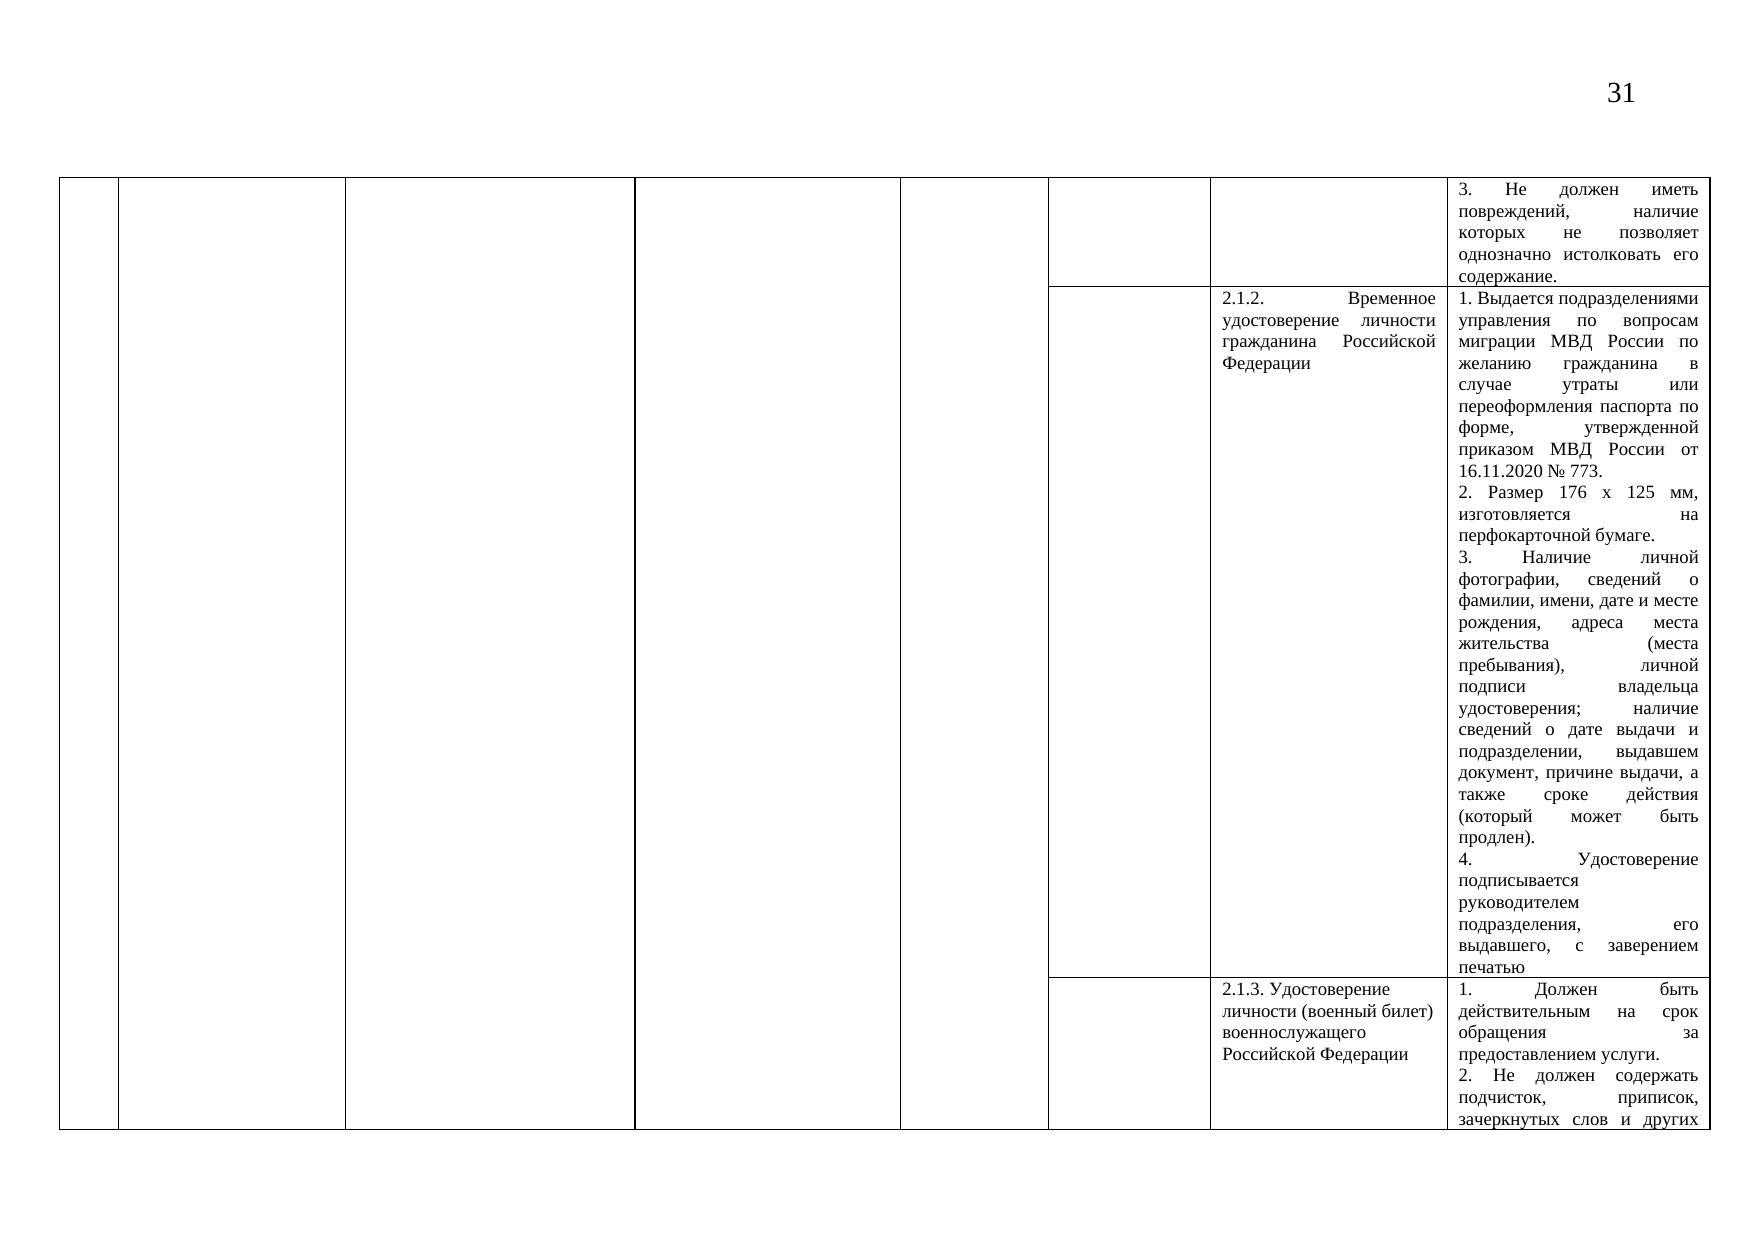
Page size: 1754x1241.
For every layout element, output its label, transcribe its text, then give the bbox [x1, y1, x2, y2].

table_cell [1211, 978, 1447, 1129]
table_cell [1049, 978, 1210, 1129]
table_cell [1448, 978, 1709, 1129]
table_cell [1049, 178, 1210, 286]
table_cell 2.1.2. Временное удостоверение личности гражданина Российской Федерации [1211, 287, 1447, 977]
table_cell 1. Выдается подразделениями управления по вопросам миграции МВД России по желанию гражданина в случае утраты или переоформления паспорта по форме, утвержденной приказом МВД России от 16.11.2020 № 773. 2. Размер 176 x 125 мм, изготовляется на перфокарточной бумаге. 3. Наличие личной фотографии, сведений о фамилии, имени, дате и месте рождения, адреса места жительства (места пребывания), личной подписи владельца удостоверения; наличие сведений о дате выдачи и подразделении, выдавшем документ, причине выдачи, а также сроке действия (который может быть продлен). 4. Удостоверение подписывается руководителем подразделения, его выдавшего, с заверением печатью [1448, 287, 1709, 977]
table_cell [1049, 287, 1210, 977]
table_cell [1448, 178, 1709, 286]
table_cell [1211, 178, 1447, 286]
